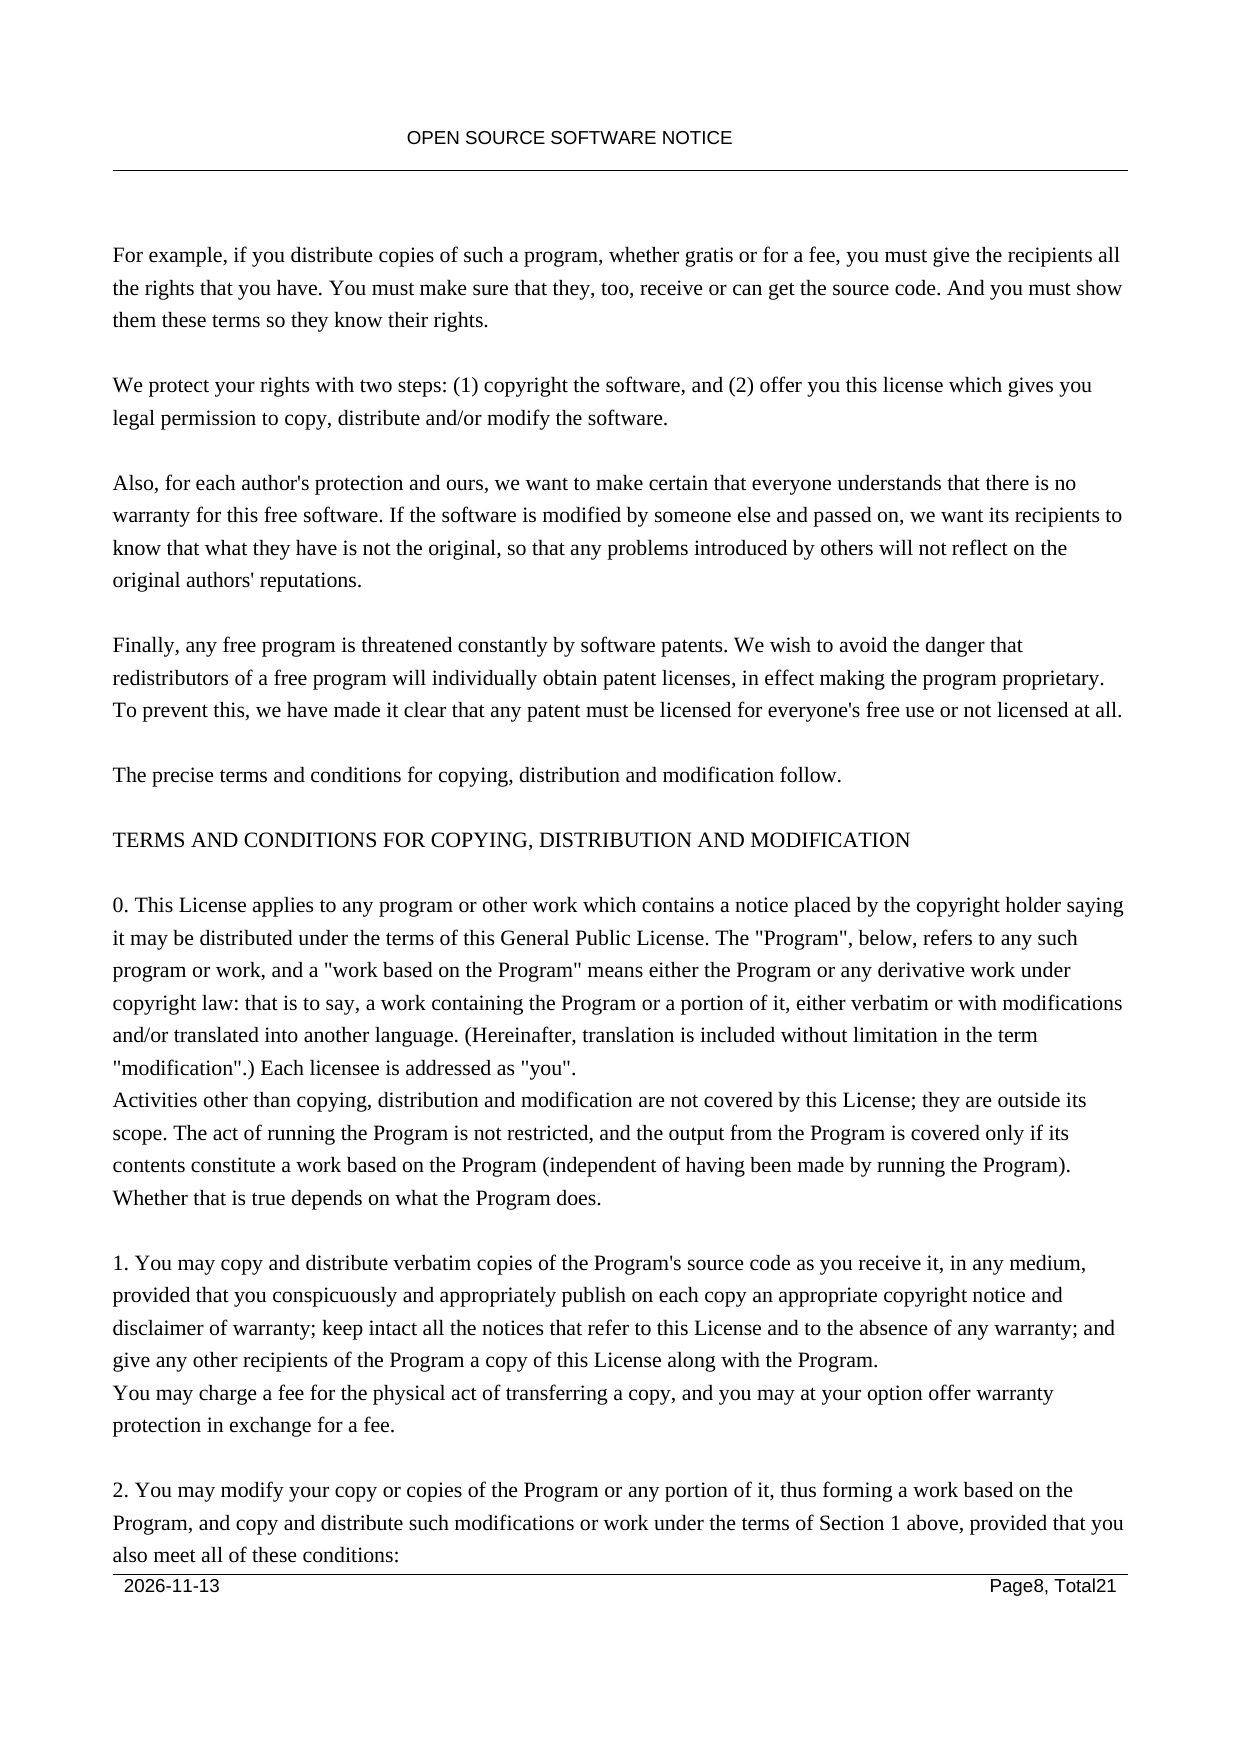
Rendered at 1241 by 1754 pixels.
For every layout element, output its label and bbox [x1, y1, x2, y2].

text [112, 206, 1128, 1571]
